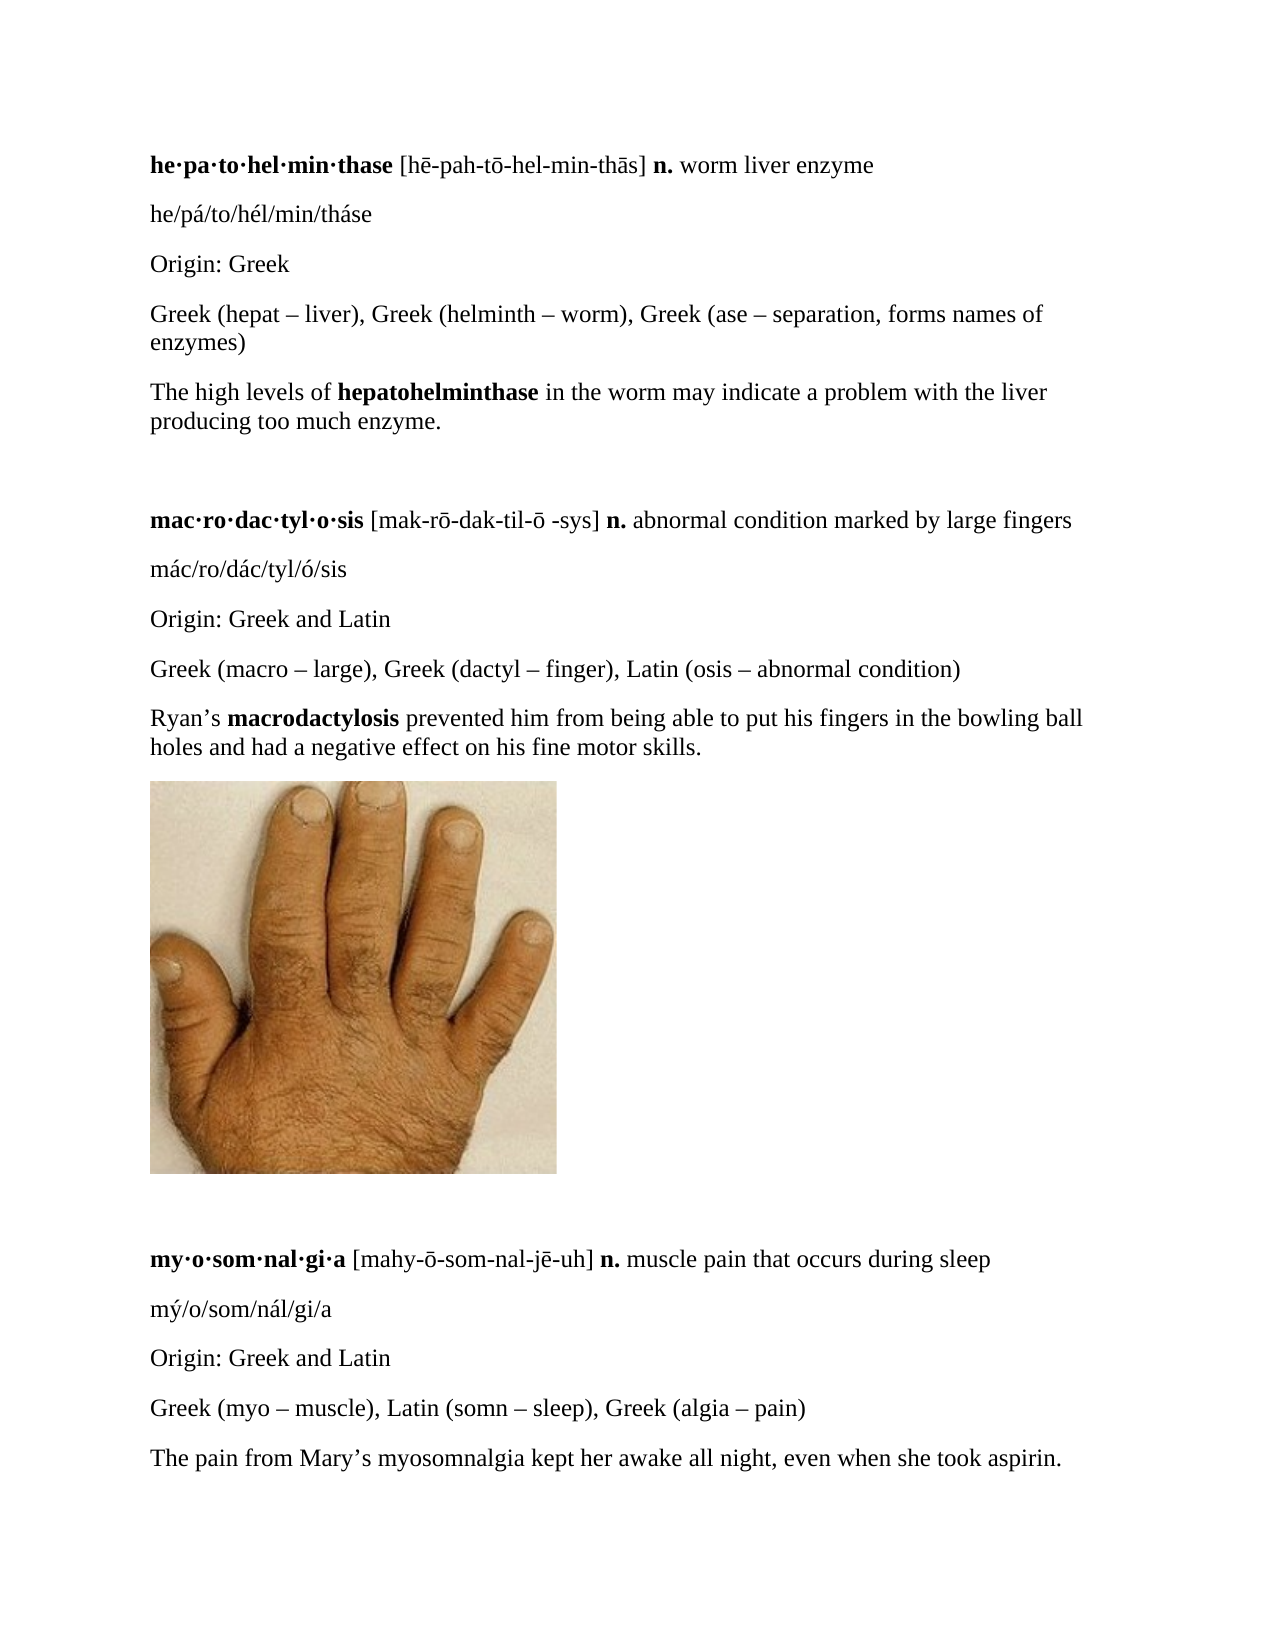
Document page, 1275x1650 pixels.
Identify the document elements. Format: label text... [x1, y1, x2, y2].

text my·o·som·nal·gi·a [mahy-ō-som-nal-jē-uh] n. muscle pain that occurs during sleep [150, 1244, 1125, 1273]
text Greek (macro – large), Greek (dactyl – finger), Latin (osis – abnormal condition) [150, 654, 1125, 682]
text mác/ro/dác/tyl/ó/sis [150, 554, 1125, 583]
text Greek (myo – muscle), Latin (somn – sleep), Greek (algia – pain) [150, 1393, 1125, 1422]
text The pain from Mary’s myosomnalgia kept her awake all night, even when she took aspirin. [150, 1443, 1125, 1471]
text Origin: Greek and Latin [150, 604, 1125, 633]
picture [150, 781, 557, 1174]
text Ryan’s macrodactylosis prevented him from being able to put his fingers in the bowling ball holes and had a negative effect on his fine motor skills. [150, 703, 1125, 761]
text mac·ro·dac·tyl·o·sis [mak-rō-dak-til-ō -sys] n. abnormal condition marked by large fingers [150, 505, 1125, 534]
text mý/o/som/nál/gi/a [150, 1294, 1125, 1323]
text The high levels of hepatohelminthase in the worm may indicate a problem with the liver producing too much enzyme. [150, 377, 1125, 434]
text Origin: Greek and Latin [150, 1343, 1125, 1372]
text he·pa·to·hel·min·thase [hē-pah-tō-hel-min-thās] n. worm liver enzyme [150, 150, 1125, 179]
text Greek (hepat – liver), Greek (helminth – worm), Greek (ase – separation, forms names of enzymes) [150, 299, 1125, 356]
text Origin: Greek [150, 249, 1125, 278]
text he/pá/to/hél/min/tháse [150, 199, 1125, 228]
